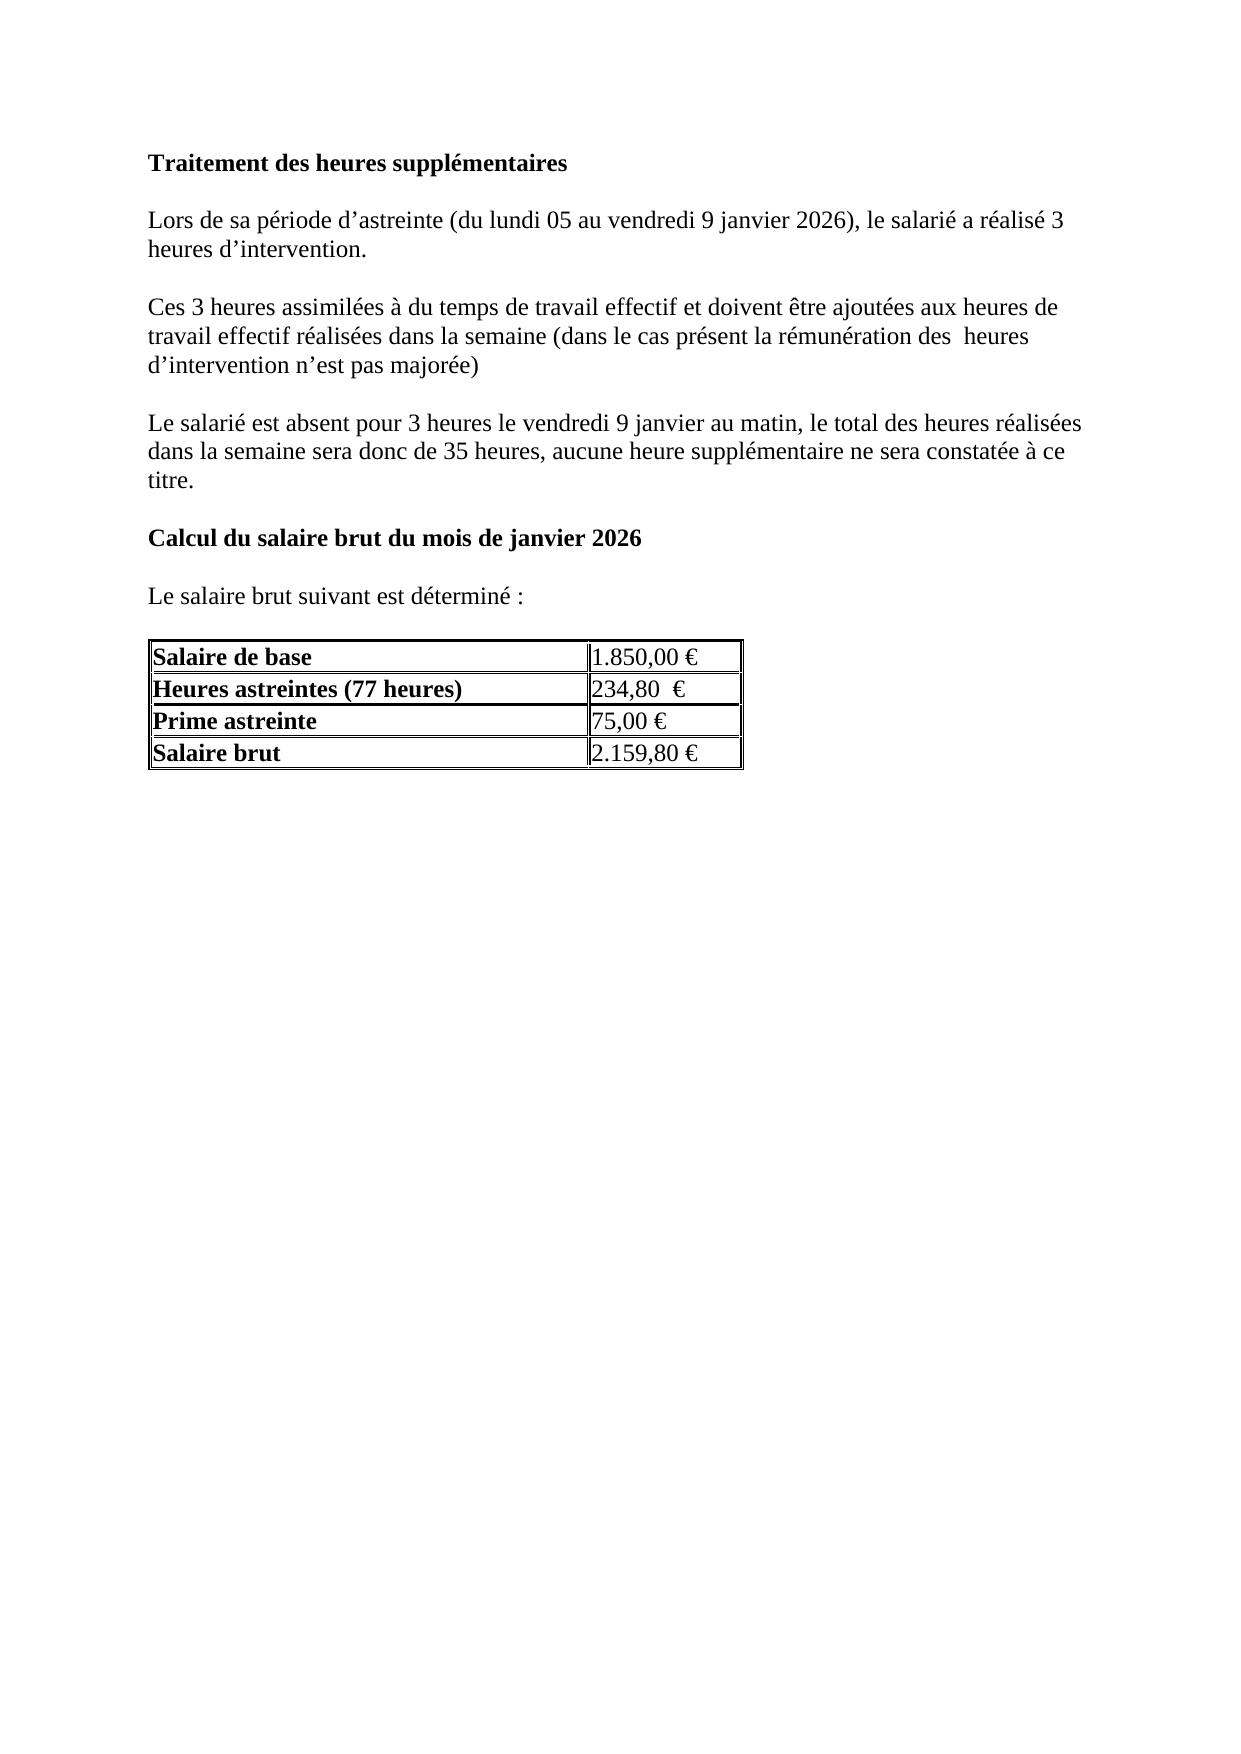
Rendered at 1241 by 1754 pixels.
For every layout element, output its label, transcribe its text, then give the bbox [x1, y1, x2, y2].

table_header Salaire de base [152, 641, 589, 671]
table_cell 234,80 € [589, 671, 742, 703]
text Le salaire brut suivant est déterminé : [148, 581, 1093, 610]
text Traitement des heures supplémentaires [148, 148, 1093, 176]
table_cell Prime astreinte [150, 703, 587, 735]
table_cell Heures astreintes (77 heures) [150, 671, 589, 703]
table_cell 75,00 € [591, 703, 742, 735]
text Lors de sa période d’astreinte (du lundi 05 au vendredi 9 janvier 2026), le salarié a réalisé 3 heures d’intervention. [148, 206, 1093, 263]
text Ces 3 heures assimilées à du temps de travail effectif et doivent être ajoutées aux heures de travail effectif réalisées dans la semaine (dans le cas présent la rémunération des heures d’intervention n’est pas majorée) [148, 292, 1093, 378]
table_header 1.850,00 € [589, 642, 740, 671]
text Calcul du salaire brut du mois de janvier 2026 [148, 523, 1093, 552]
table_cell Salaire brut [150, 735, 589, 767]
text Le salarié est absent pour 3 heures le vendredi 9 janvier au matin, le total des heures réalisées dans la semaine sera donc de 35 heures, aucune heure supplémentaire ne sera constatée à ce titre. [148, 408, 1093, 494]
table_cell 2.159,80 € [589, 735, 742, 767]
